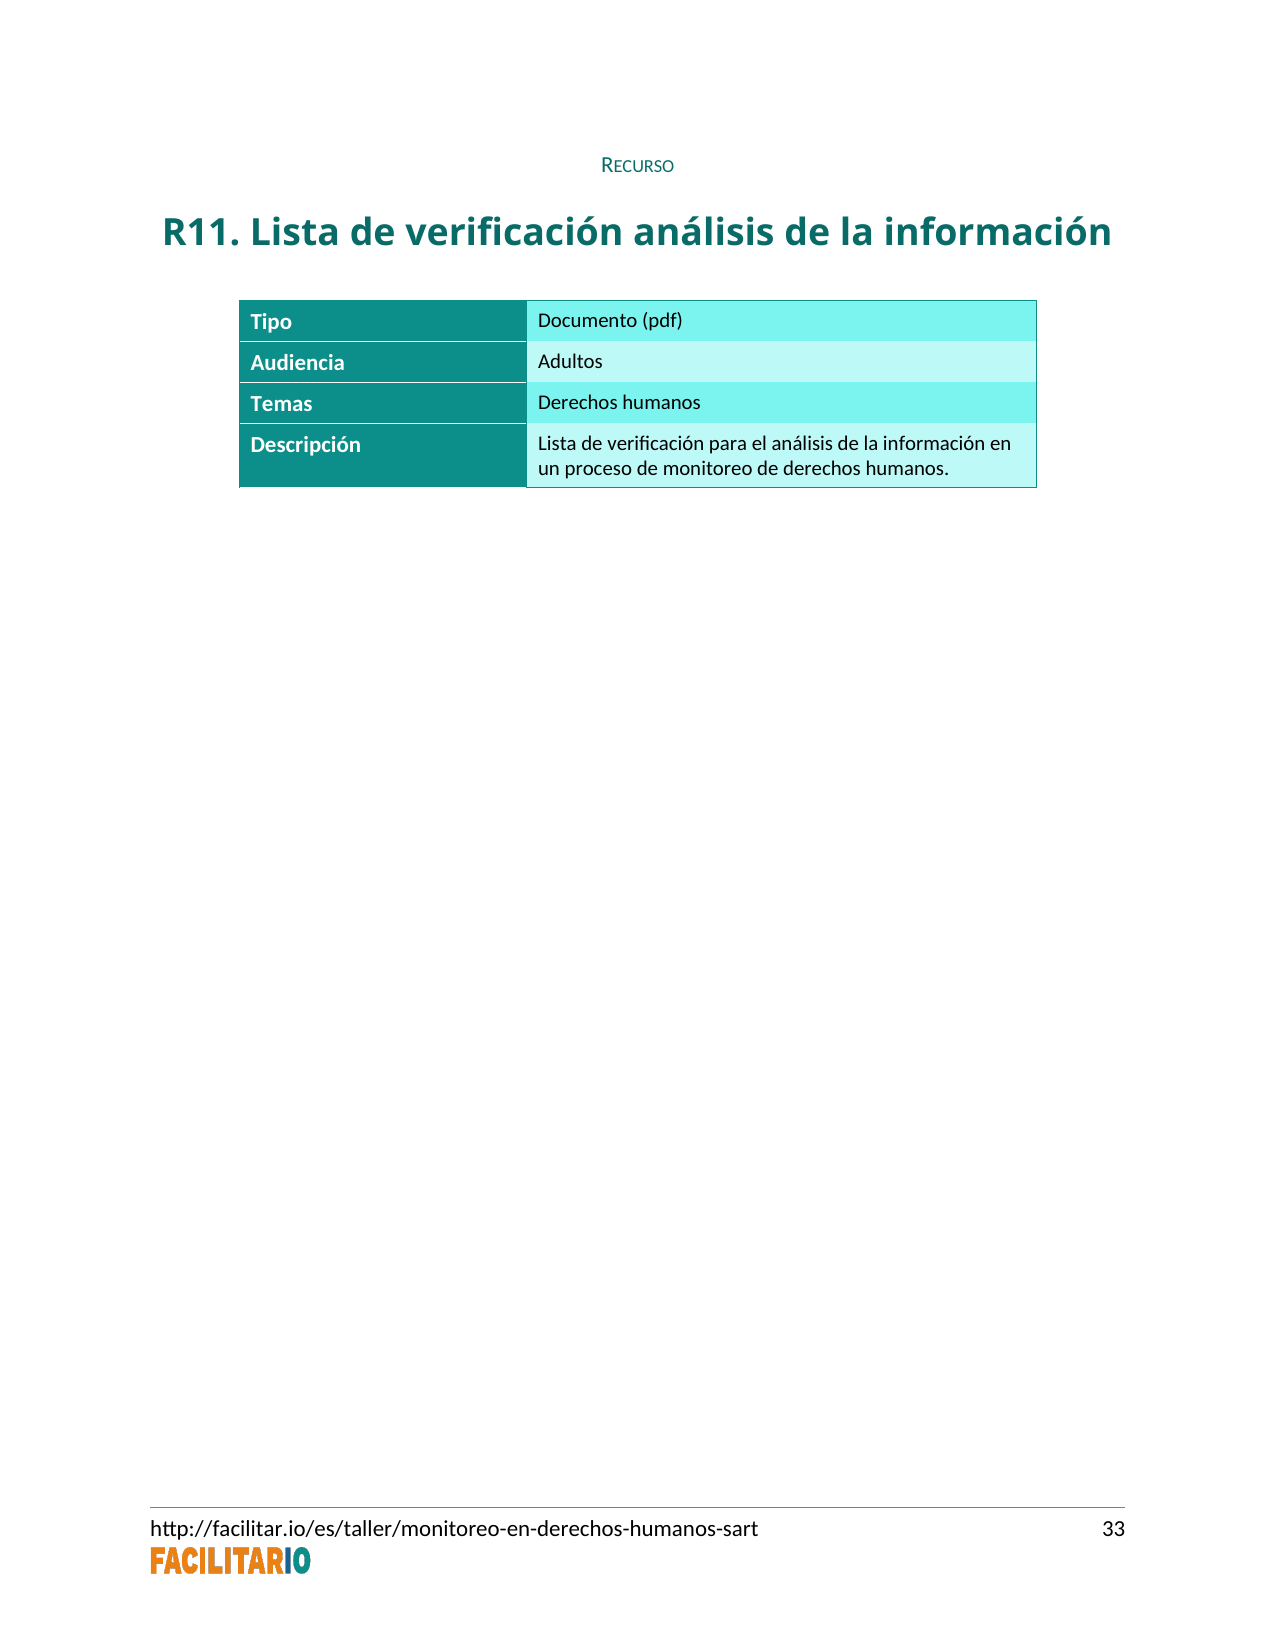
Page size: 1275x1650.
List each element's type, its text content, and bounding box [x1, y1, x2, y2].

text Recurso [150, 150, 1125, 178]
table_header Tipo [240, 301, 526, 341]
table_cell Descripción [240, 424, 526, 487]
table_cell Lista de verificación para el análisis de la información en un proceso de monitoreo de derechos humanos. [527, 423, 1036, 487]
table_cell Audiencia [240, 342, 526, 382]
table_header Documento (pdf) [527, 301, 1036, 341]
table_cell Derechos humanos [527, 382, 1036, 423]
table_cell Adultos [527, 341, 1036, 382]
picture [145, 1544, 315, 1576]
table_cell Temas [240, 383, 526, 423]
subtitle R11. Lista de verificación análisis de la información [150, 205, 1125, 256]
